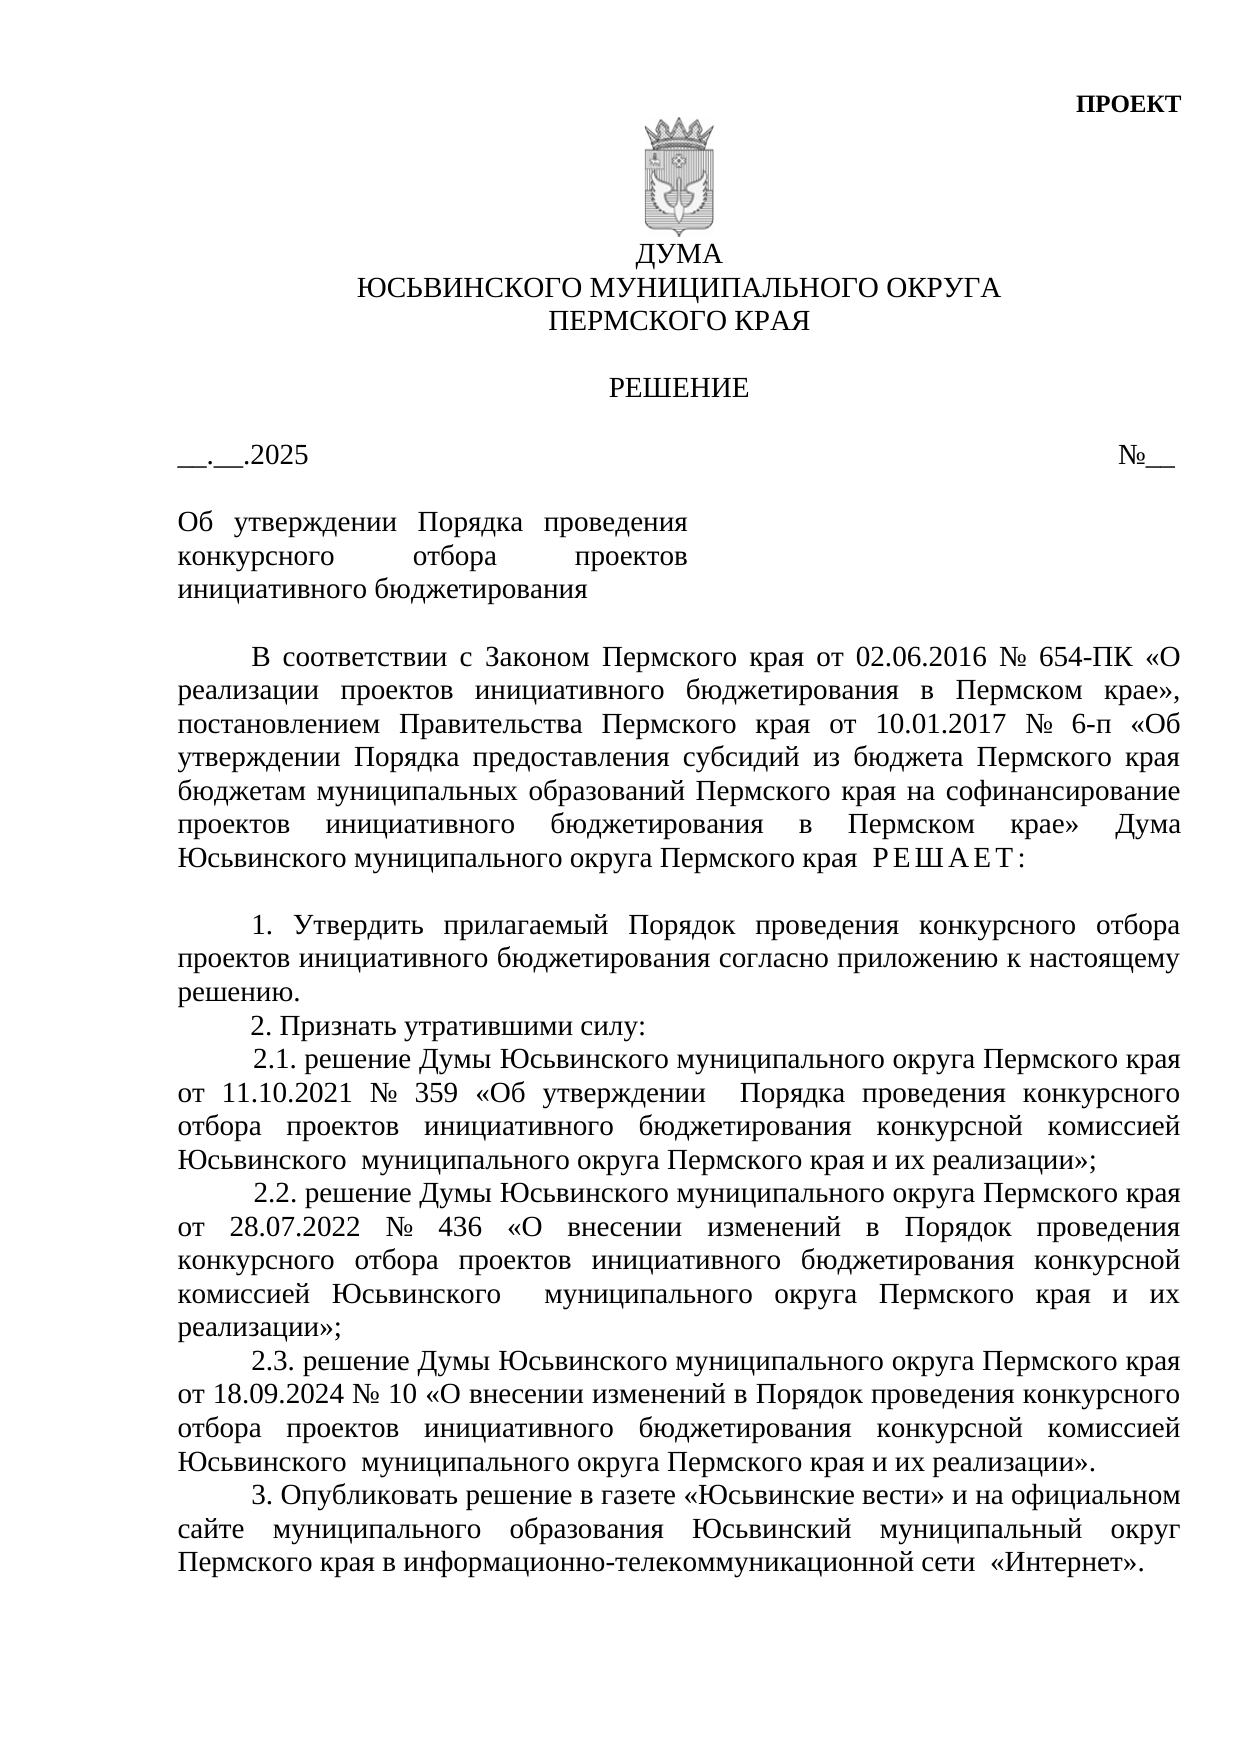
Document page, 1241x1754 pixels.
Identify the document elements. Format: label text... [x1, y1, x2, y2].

title 2. Признать утратившими силу: [177, 1008, 1181, 1041]
picture [644, 117, 714, 237]
text 1. Утвердить прилагаемый Порядок проведения конкурсного отбора проектов инициативного бюджетирования согласно приложению к настоящему решению. [177, 907, 1181, 1008]
title 2.1. решение Думы Юсьвинского муниципального округа Пермского края от 11.10.2021 № 359 «Об утверждении Порядка проведения конкурсного отбора проектов инициативного бюджетирования конкурсной комиссией Юсьвинского муниципального округа Пермского края и их реализации»; [177, 1041, 1181, 1175]
title РЕШЕНИЕ [177, 370, 1181, 404]
title ДУМА [177, 236, 1181, 270]
text В соответствии с Законом Пермского края от 02.06.2016 № 654-ПК «О реализации проектов инициативного бюджетирования в Пермском крае», постановлением Правительства Пермского края от 10.01.2017 № 6-п «Об утверждении Порядка предоставления субсидий из бюджета Пермского края бюджетам муниципальных образований Пермского края на софинансирование проектов инициативного бюджетирования в Пермском крае» Дума Юсьвинского муниципального округа Пермского края РЕШАЕТ: [177, 639, 1181, 873]
title 2.2. решение Думы Юсьвинского муниципального округа Пермского края от 28.07.2022 № 436 «О внесении изменений в Порядок проведения конкурсного отбора проектов инициативного бюджетирования конкурсной комиссией Юсьвинского муниципального округа Пермского края и их реализации»; [177, 1175, 1181, 1343]
title ПРОЕКТ [177, 89, 1181, 117]
title 2.3. решение Думы Юсьвинского муниципального округа Пермского края от 18.09.2024 № 10 «О внесении изменений в Порядок проведения конкурсного отбора проектов инициативного бюджетирования конкурсной комиссией Юсьвинского муниципального округа Пермского края и их реализации». [177, 1343, 1181, 1477]
table_header Об утверждении Порядка проведения конкурсного отбора проектов инициативного бюджетирования [166, 471, 791, 605]
text 3. Опубликовать решение в газете «Юсьвинские вести» и на официальном сайте муниципального образования Юсьвинский муниципальный округ Пермского края в информационно-телекоммуникационной сети «Интернет». [177, 1477, 1181, 1578]
title __.__.2025 №__ [177, 437, 1181, 471]
title ПЕРМСКОГО КРАЯ [177, 303, 1181, 337]
title ЮСЬВИНСКОГО МУНИЦИПАЛЬНОГО ОКРУГА [177, 270, 1181, 303]
